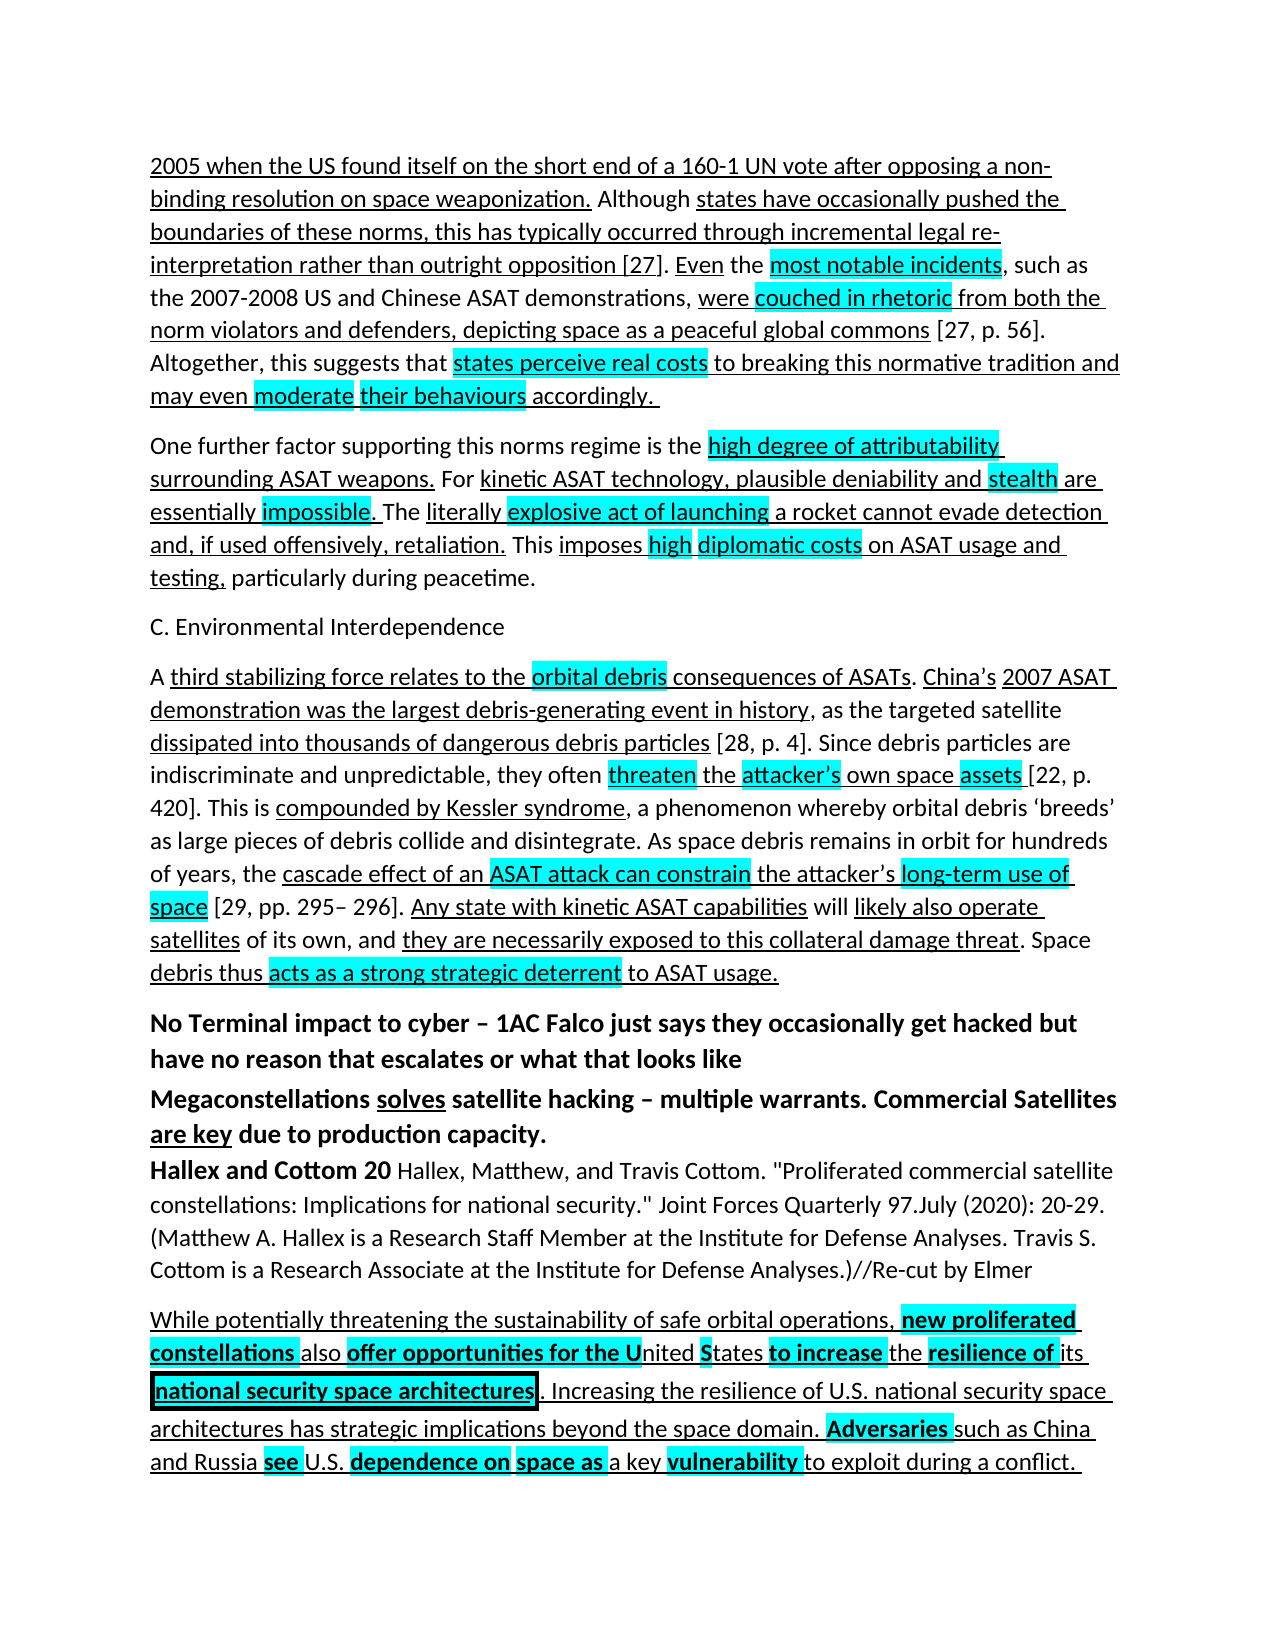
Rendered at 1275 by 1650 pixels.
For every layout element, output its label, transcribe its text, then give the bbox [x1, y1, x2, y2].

text C. Environmental Interdependence [150, 611, 1125, 642]
text A third stabilizing force relates to the orbital debris consequences of ASATs. China’s 2007 ASAT demonstration was the largest debris-generating event in history, as the targeted satellite dissipated into thousands of dangerous debris particles [28, p. 4]. Since debris particles are indiscriminate and unpredictable, they often threaten the attacker’s own space assets [22, p. 420]. This is compounded by Kessler syndrome, a phenomenon whereby orbital debris ‘breeds’ as large pieces of debris collide and disintegrate. As space debris remains in orbit for hundreds of years, the cascade effect of an ASAT attack can constrain the attacker’s long-term use of space [29, pp. 295– 296]. Any state with kinetic ASAT capabilities will likely also operate satellites of its own, and they are necessarily exposed to this collateral damage threat. Space debris thus acts as a strong strategic deterrent to ASAT usage. [150, 661, 1125, 988]
text One further factor supporting this norms regime is the high degree of attributability surrounding ASAT weapons. For kinetic ASAT technology, plausible deniability and stealth are essentially impossible. The literally explosive act of launching a rocket cannot evade detection and, if used offensively, retaliation. This imposes high diplomatic costs on ASAT usage and testing, particularly during peacetime. [150, 430, 1125, 592]
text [150, 1304, 1125, 1476]
subtitle Megaconstellations solves satellite hacking – multiple warrants. Commercial Satellites are key due to production capacity. [150, 1082, 1125, 1151]
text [150, 150, 1125, 411]
text Hallex and Cottom 20 Hallex, Matthew, and Travis Cottom. "Proliferated commercial satellite constellations: Implications for national security." Joint Forces Quarterly 97.July (2020): 20-29. (Matthew A. Hallex is a Research Staff Member at the Institute for Defense Analyses. Travis S. Cottom is a Research Associate at the Institute for Defense Analyses.)//Re-cut by Elmer [150, 1153, 1125, 1285]
subtitle No Terminal impact to cyber – 1AC Falco just says they occasionally get hacked but have no reason that escalates or what that looks like [150, 1007, 1125, 1075]
